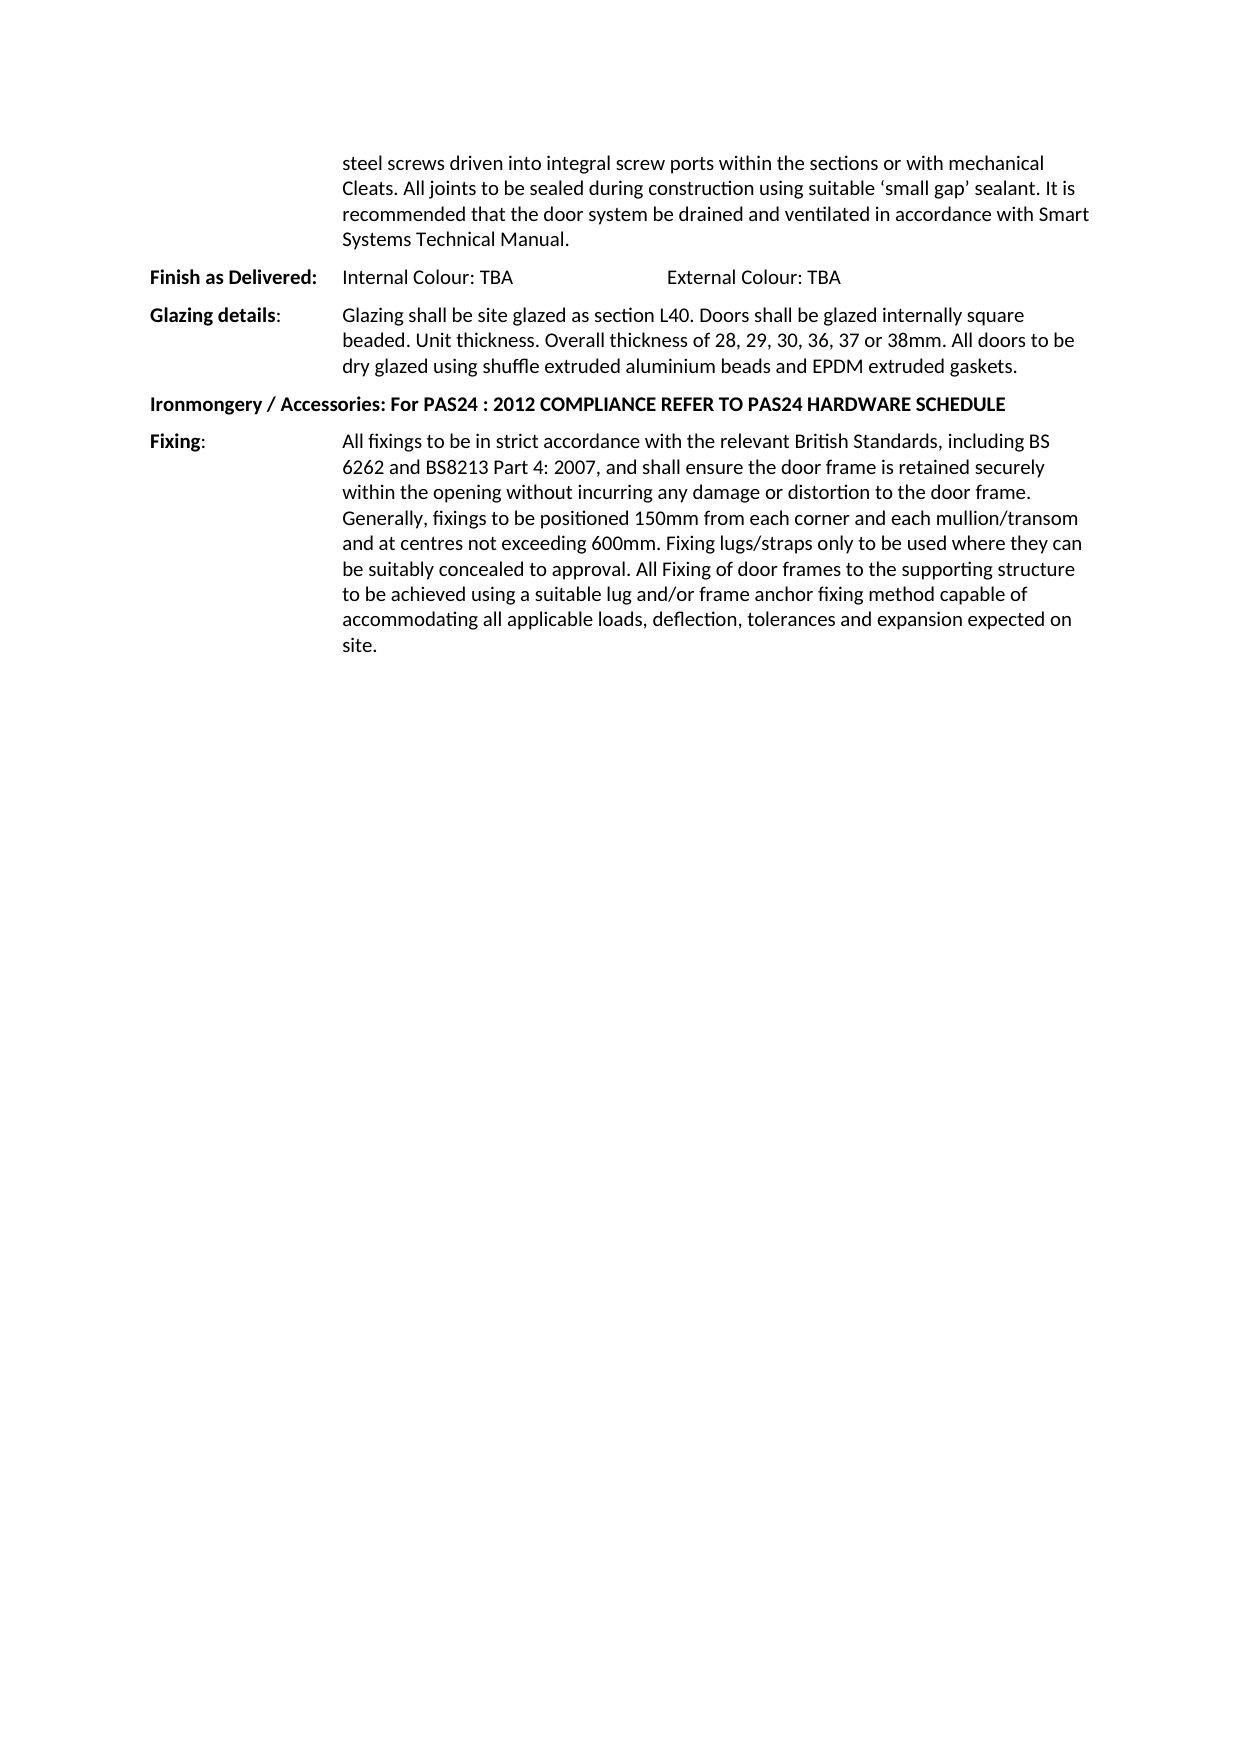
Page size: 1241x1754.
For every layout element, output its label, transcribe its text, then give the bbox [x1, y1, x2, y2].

text Finish as Delivered: Internal Colour: TBA External Colour: TBA [150, 264, 1090, 289]
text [150, 150, 1090, 252]
text Glazing details: Glazing shall be site glazed as section L40. Doors shall be glazed internally square beaded. Unit thickness. Overall thickness of 28, 29, 30, 36, 37 or 38mm. All doors to be dry glazed using shuffle extruded aluminium beads and EPDM extruded gaskets. [150, 302, 1090, 378]
text Ironmongery / Accessories: For PAS24 : 2012 COMPLIANCE REFER TO PAS24 HARDWARE SCHEDULE [150, 391, 1090, 416]
text Fixing: All fixings to be in strict accordance with the relevant British Standards, including BS 6262 and BS8213 Part 4: 2007, and shall ensure the door frame is retained securely within the opening without incurring any damage or distortion to the door frame. Generally, fixings to be positioned 150mm from each corner and each mullion/transom and at centres not exceeding 600mm. Fixing lugs/straps only to be used where they can be suitably concealed to approval. All Fixing of door frames to the supporting structure to be achieved using a suitable lug and/or frame anchor fixing method capable of accommodating all applicable loads, deflection, tolerances and expansion expected on site. [150, 429, 1090, 657]
